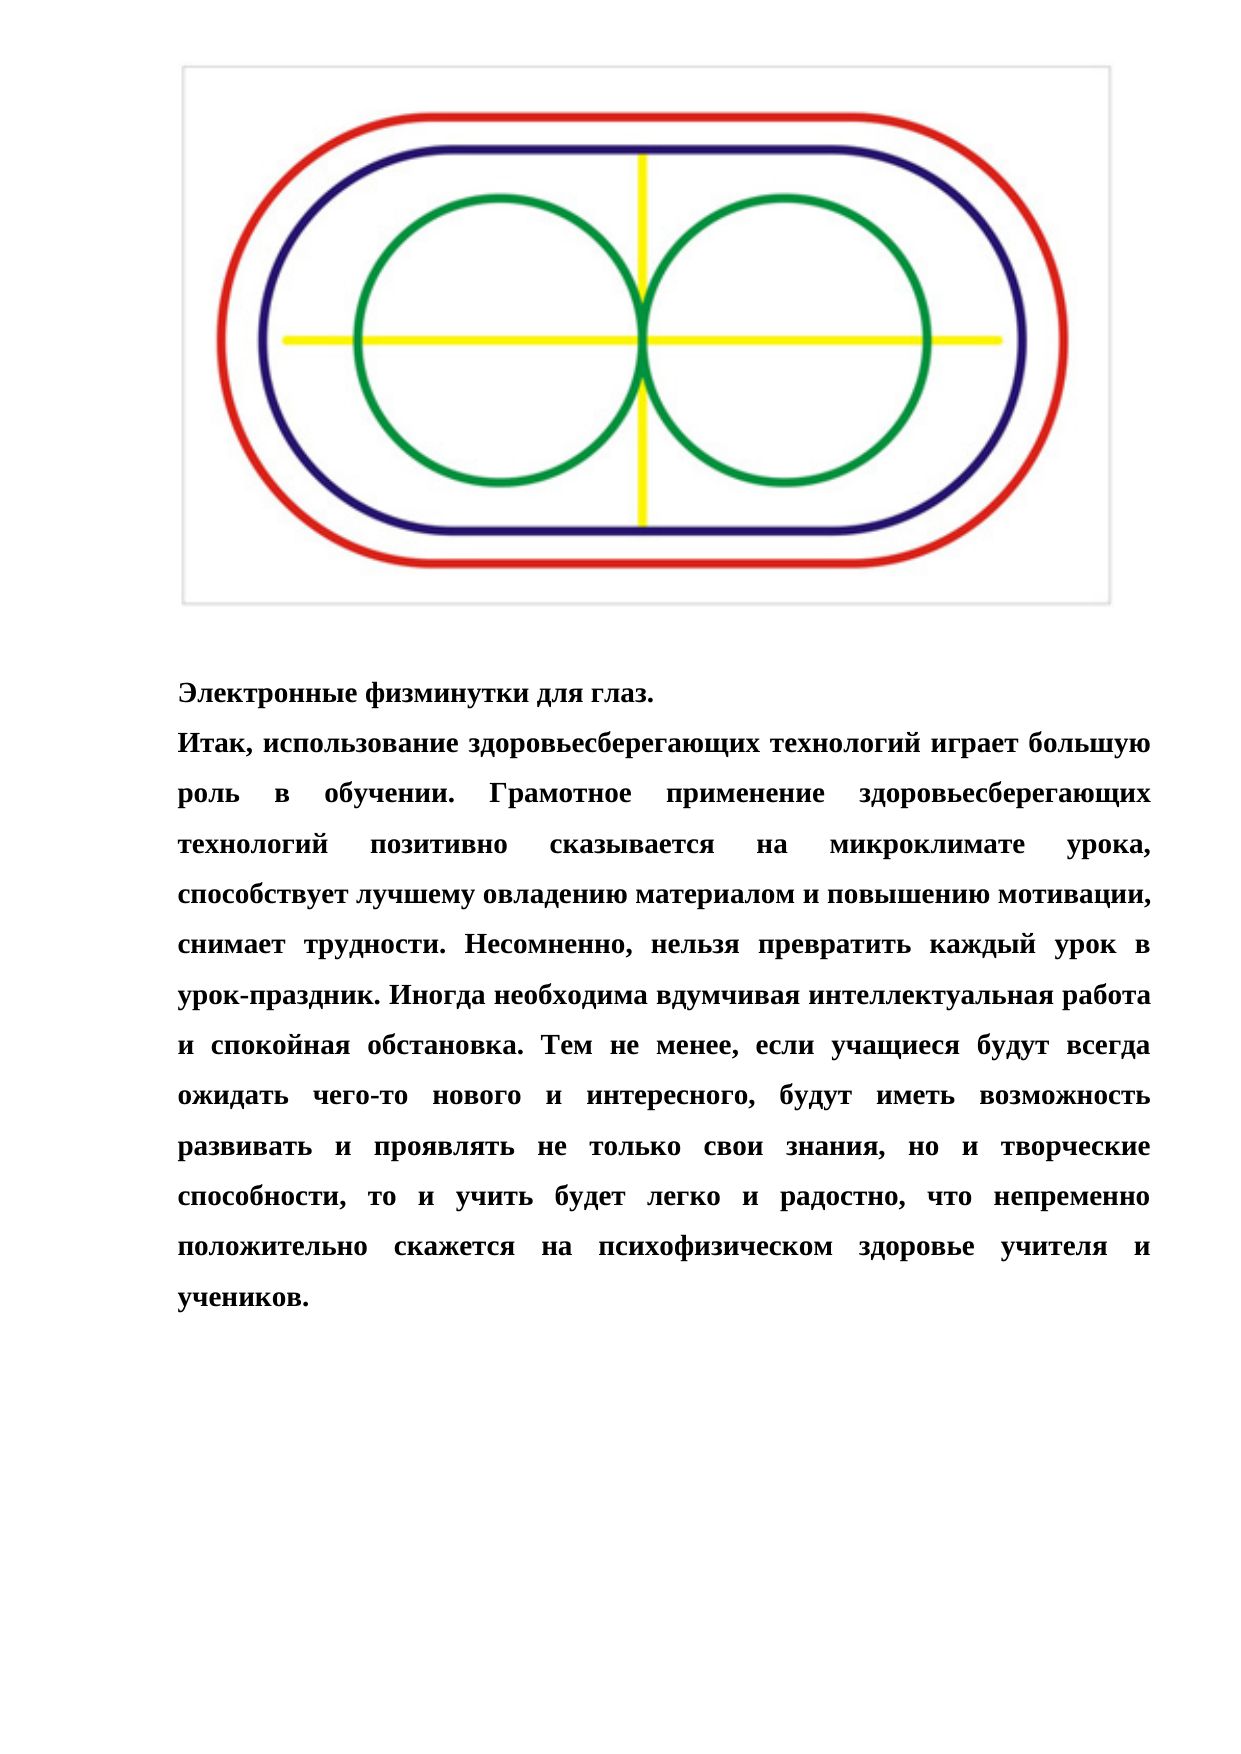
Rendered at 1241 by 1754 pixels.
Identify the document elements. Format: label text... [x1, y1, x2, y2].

text Итак, использование здоровьесберегающих технологий играет большую роль в обучении. Грамотное применение здоровьесберегающих технологий позитивно сказывается на микроклимате урока, способствует лучшему овладению материалом и повышению мотивации, снимает трудности. Несомненно, нельзя превратить каждый урок в урок-праздник. Иногда необходима вдумчивая интеллектуальная работа и спокойная обстановка. Тем не менее, если учащиеся будут всегда ожидать чего-то нового и интересного, будут иметь возможность развивать и проявлять не только свои знания, но и творческие способности, то и учить будет легко и радостно, что непременно положительно скажется на психофизическом здоровье учителя и учеников. [177, 725, 1152, 1312]
text Электронные физминутки для глаз. [177, 675, 1152, 708]
